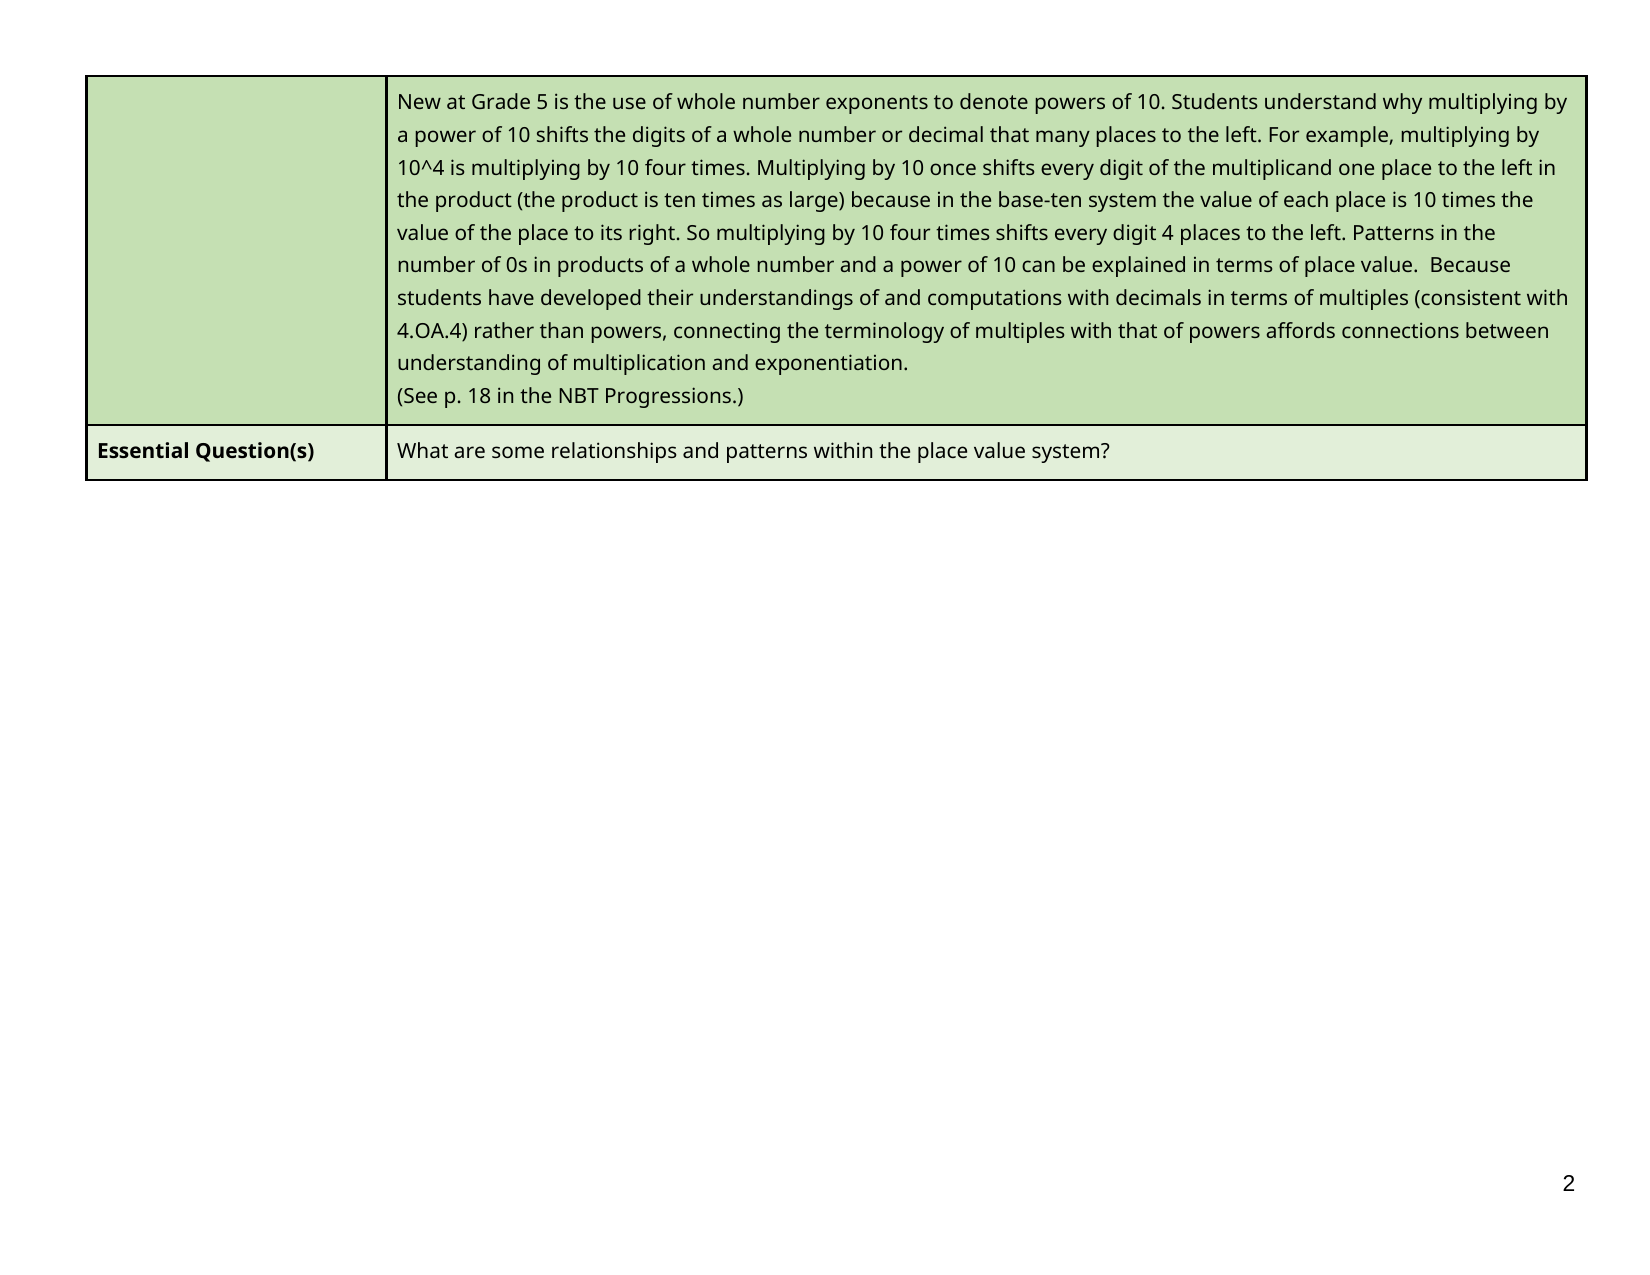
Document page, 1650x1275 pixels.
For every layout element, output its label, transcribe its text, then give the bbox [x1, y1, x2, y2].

table_cell Essential Question(s) [88, 426, 385, 479]
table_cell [388, 77, 1585, 424]
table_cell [88, 77, 385, 424]
table_cell What are some relationships and patterns within the place value system? [388, 426, 1585, 479]
